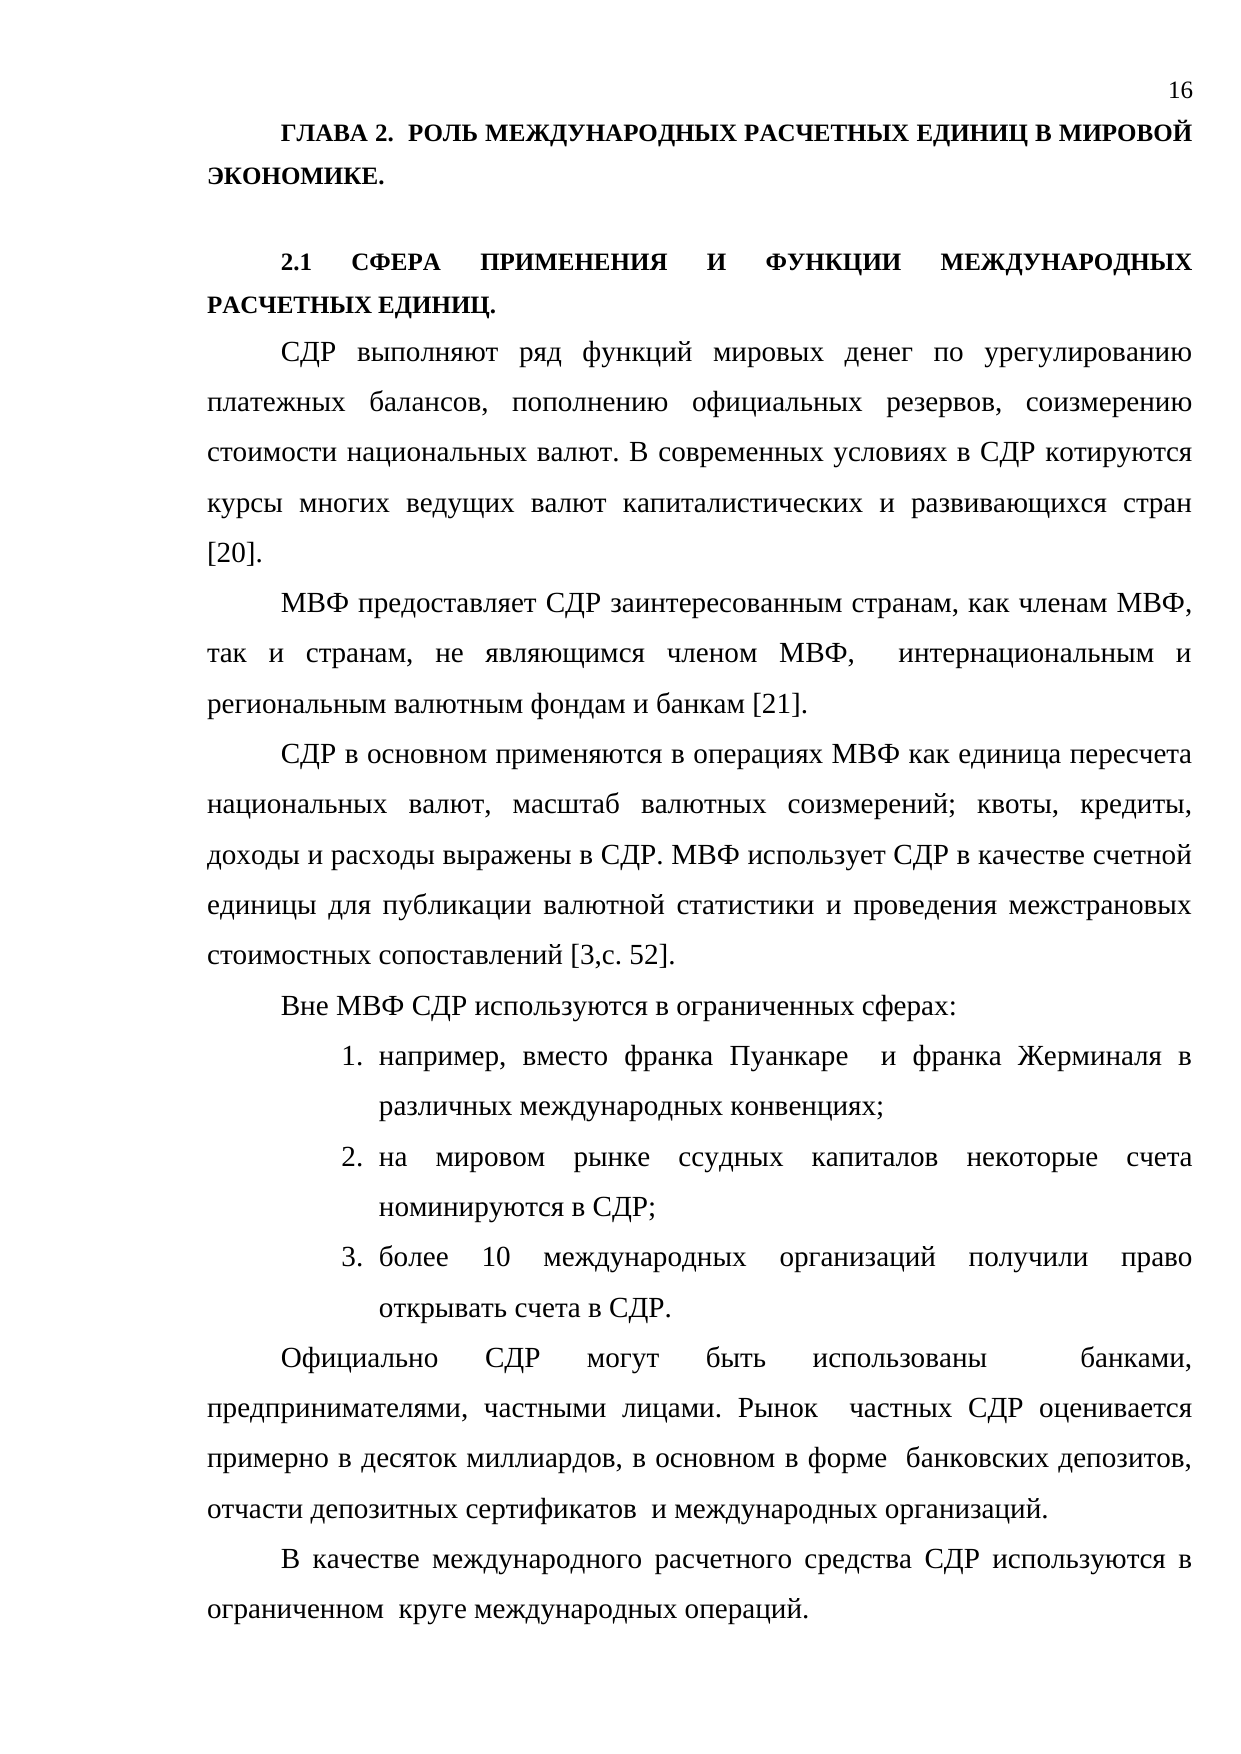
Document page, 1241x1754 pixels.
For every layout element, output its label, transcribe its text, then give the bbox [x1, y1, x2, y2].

text Официально СДР могут быть использованы банками, предпринимателями, частными лицами. Рынок частных СДР оценивается примерно в десяток миллиардов, в основном в форме банковских депозитов, отчасти депозитных сертификатов и международных организаций. [207, 1340, 1193, 1524]
list более 10 международных организаций получили право открывать счета в СДР. [341, 1239, 1193, 1323]
text МВФ предоставляет СДР заинтересованным странам, как членам МВФ, так и странам, не являющимся членом МВФ, интернациональным и региональным валютным фондам и банкам [21]. [207, 585, 1193, 719]
text Вне МВФ СДР используются в ограниченных сферах: [207, 988, 1193, 1021]
list на мировом рынке ссудных капиталов некоторые счета номинируются в СДР; [341, 1139, 1193, 1223]
text ГЛАВА 2. РОЛЬ МЕЖДУНАРОДНЫХ РАСЧЕТНЫХ ЕДИНИЦ В МИРОВОЙ ЭКОНОМИКЕ. [207, 118, 1193, 190]
list например, вместо франка Пуанкаре и франка Жерминаля в различных международных конвенциях; [341, 1038, 1193, 1122]
text СДР выполняют ряд функций мировых денег по урегулированию платежных балансов, пополнению официальных резервов, соизмерению стоимости национальных валют. В современных условиях в СДР котируются курсы многих ведущих валют капиталистических и развивающихся стран [20]. [207, 334, 1193, 568]
text СДР в основном применяются в операциях МВФ как единица пересчета национальных валют, масштаб валютных соизмерений; квоты, кредиты, доходы и расходы выражены в СДР. МВФ использует СДР в качестве счетной единицы для публикации валютной статистики и проведения межстрановых стоимостных сопоставлений [3,c. 52]. [207, 736, 1193, 971]
text В качестве международного расчетного средства СДР используются в ограниченном круге международных операций. [207, 1541, 1193, 1625]
text 2.1 СФЕРА ПРИМЕНЕНИЯ И ФУНКЦИИ МЕЖДУНАРОДНЫХ РАСЧЕТНЫХ ЕДИНИЦ. [207, 247, 1193, 319]
